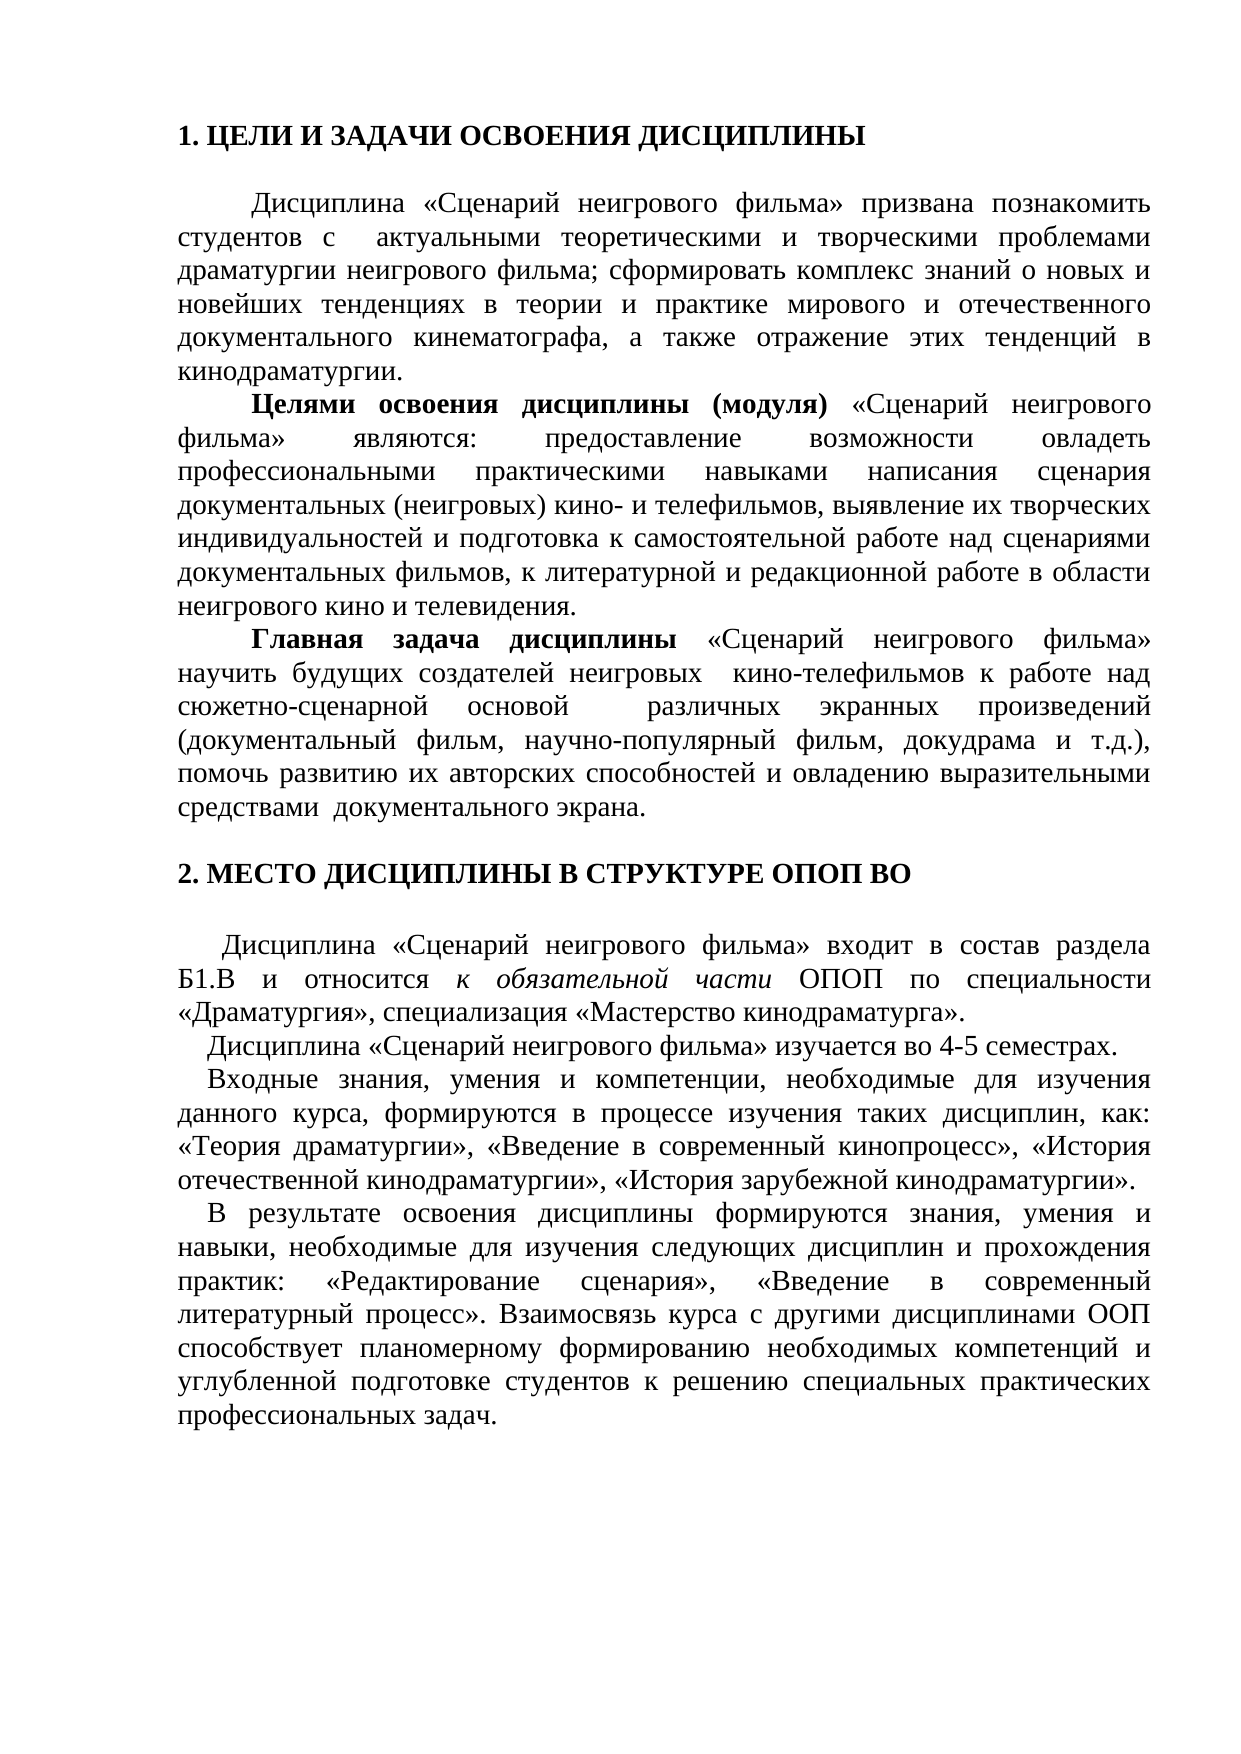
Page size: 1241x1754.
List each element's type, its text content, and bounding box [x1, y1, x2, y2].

text Главная задача дисциплины «Сценарий неигрового фильма» научить будущих создателей неигровых кино-телефильмов к работе над сюжетно-сценарной основой различных экранных произведений (документальный фильм, научно-популярный фильм, докудрама и т.д.), помочь развитию их авторских способностей и овладению выразительными средствами документального экрана. [177, 621, 1152, 822]
text Входные знания, умения и компетенции, необходимые для изучения данного курса, формируются в процессе изучения таких дисциплин, как: «Теория драматургии», «Введение в современный кинопроцесс», «История отечественной кинодраматургии», «История зарубежной кинодраматургии». [177, 1061, 1152, 1196]
text Дисциплина «Сценарий неигрового фильма» входит в состав раздела Б1.В и относится к обязательной части ОПОП по специальности «Драматургия», специализация «Мастерство кинодраматурга». [177, 927, 1152, 1028]
text Дисциплина «Сценарий неигрового фильма» призвана познакомить студентов с актуальными теоретическими и творческими проблемами драматургии неигрового фильма; сформировать комплекс знаний о новых и новейших тенденциях в теории и практике мирового и отечественного документального кинематографа, а также отражение этих тенденций в кинодраматургии. [177, 185, 1152, 386]
text В результате освоения дисциплины формируются знания, умения и навыки, необходимые для изучения следующих дисциплин и прохождения практик: «Редактирование сценария», «Введение в современный литературный процесс». Взаимосвязь курса с другими дисциплинами ООП способствует планомерному формированию необходимых компетенций и углубленной подготовке студентов к решению специальных практических профессиональных задач. [177, 1196, 1152, 1430]
text Целями освоения дисциплины (модуля) «Сценарий неигрового фильма» являются: предоставление возможности овладеть профессиональными практическими навыками написания сценария документальных (неигровых) кино- и телефильмов, выявление их творческих индивидуальностей и подготовка к самостоятельной работе над сценариями документальных фильмов, к литературной и редакционной работе в области неигрового кино и телевидения. [177, 386, 1152, 621]
text 2. МЕСТО ДИСЦИПЛИНЫ В СТРУКТУРЕ ОПОП ВО [177, 856, 1152, 889]
text Дисциплина «Сценарий неигрового фильма» изучается во 4-5 семестрах. [177, 1028, 1152, 1061]
text 1. ЦЕЛИ И ЗАДАЧИ ОСВОЕНИЯ ДИСЦИПЛИНЫ [177, 118, 1152, 152]
